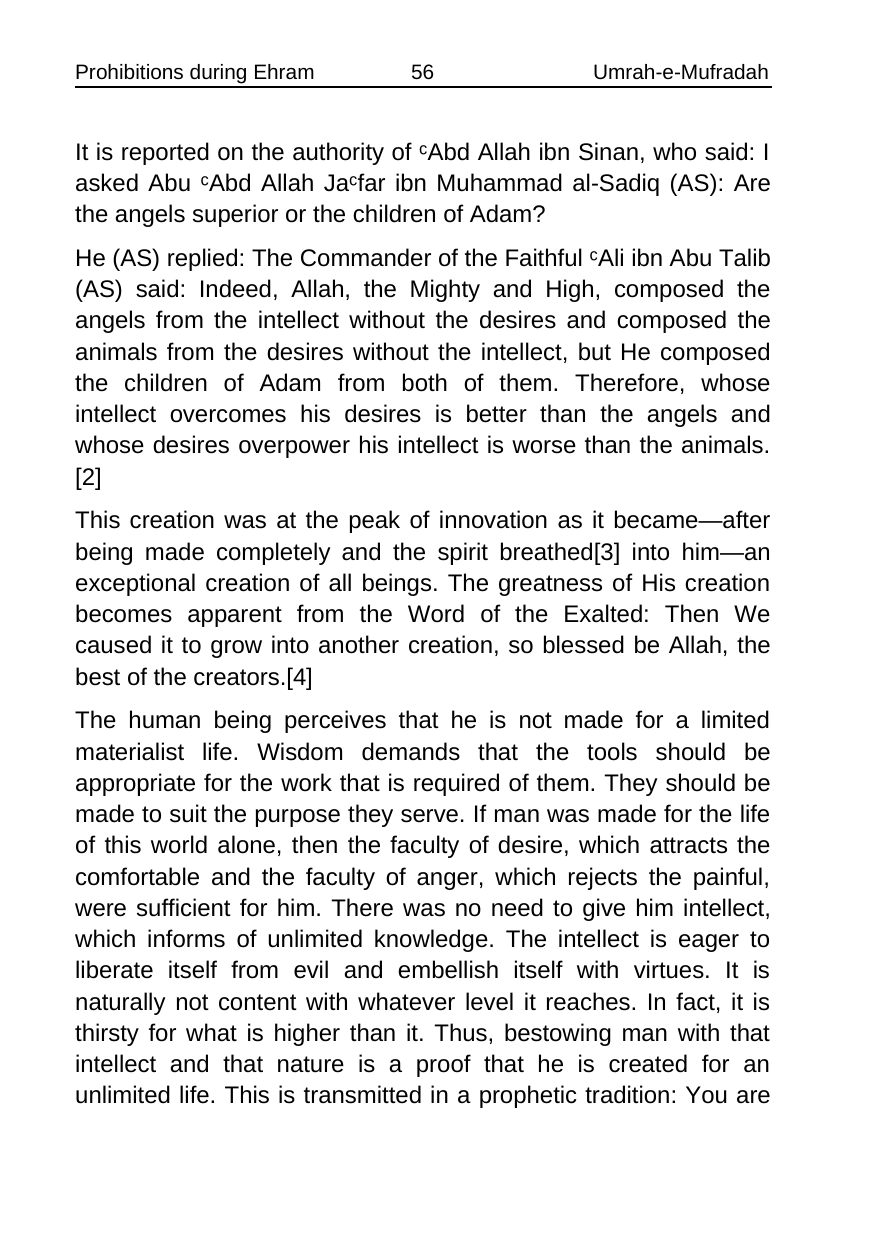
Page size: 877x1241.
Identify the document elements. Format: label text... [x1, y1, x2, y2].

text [75, 704, 772, 1110]
text He (AS) replied: The Commander of the Faithful ᶜAli ibn Abu Talib (AS) said: Indeed, Allah, the Mighty and High, composed the angels from the intellect without the desires and composed the animals from the desires without the intellect, but He composed the children of Adam from both of them. Therefore, whose intellect overcomes his desires is better than the angels and whose desires overpower his intellect is worse than the animals.[2] [75, 241, 772, 491]
text It is reported on the authority of ᶜAbd Allah ibn Sinan, who said: I asked Abu ᶜAbd Allah Jaᶜfar ibn Muhammad al-Sadiq (AS): Are the angels superior or the children of Adam? [75, 135, 772, 229]
text This creation was at the peak of innovation as it became—after being made completely and the spirit breathed[3] into him—an exceptional creation of all beings. The greatness of His creation becomes apparent from the Word of the Exalted: Then We caused it to grow into another creation, so blessed be Allah, the best of the creators.[4] [75, 504, 772, 691]
